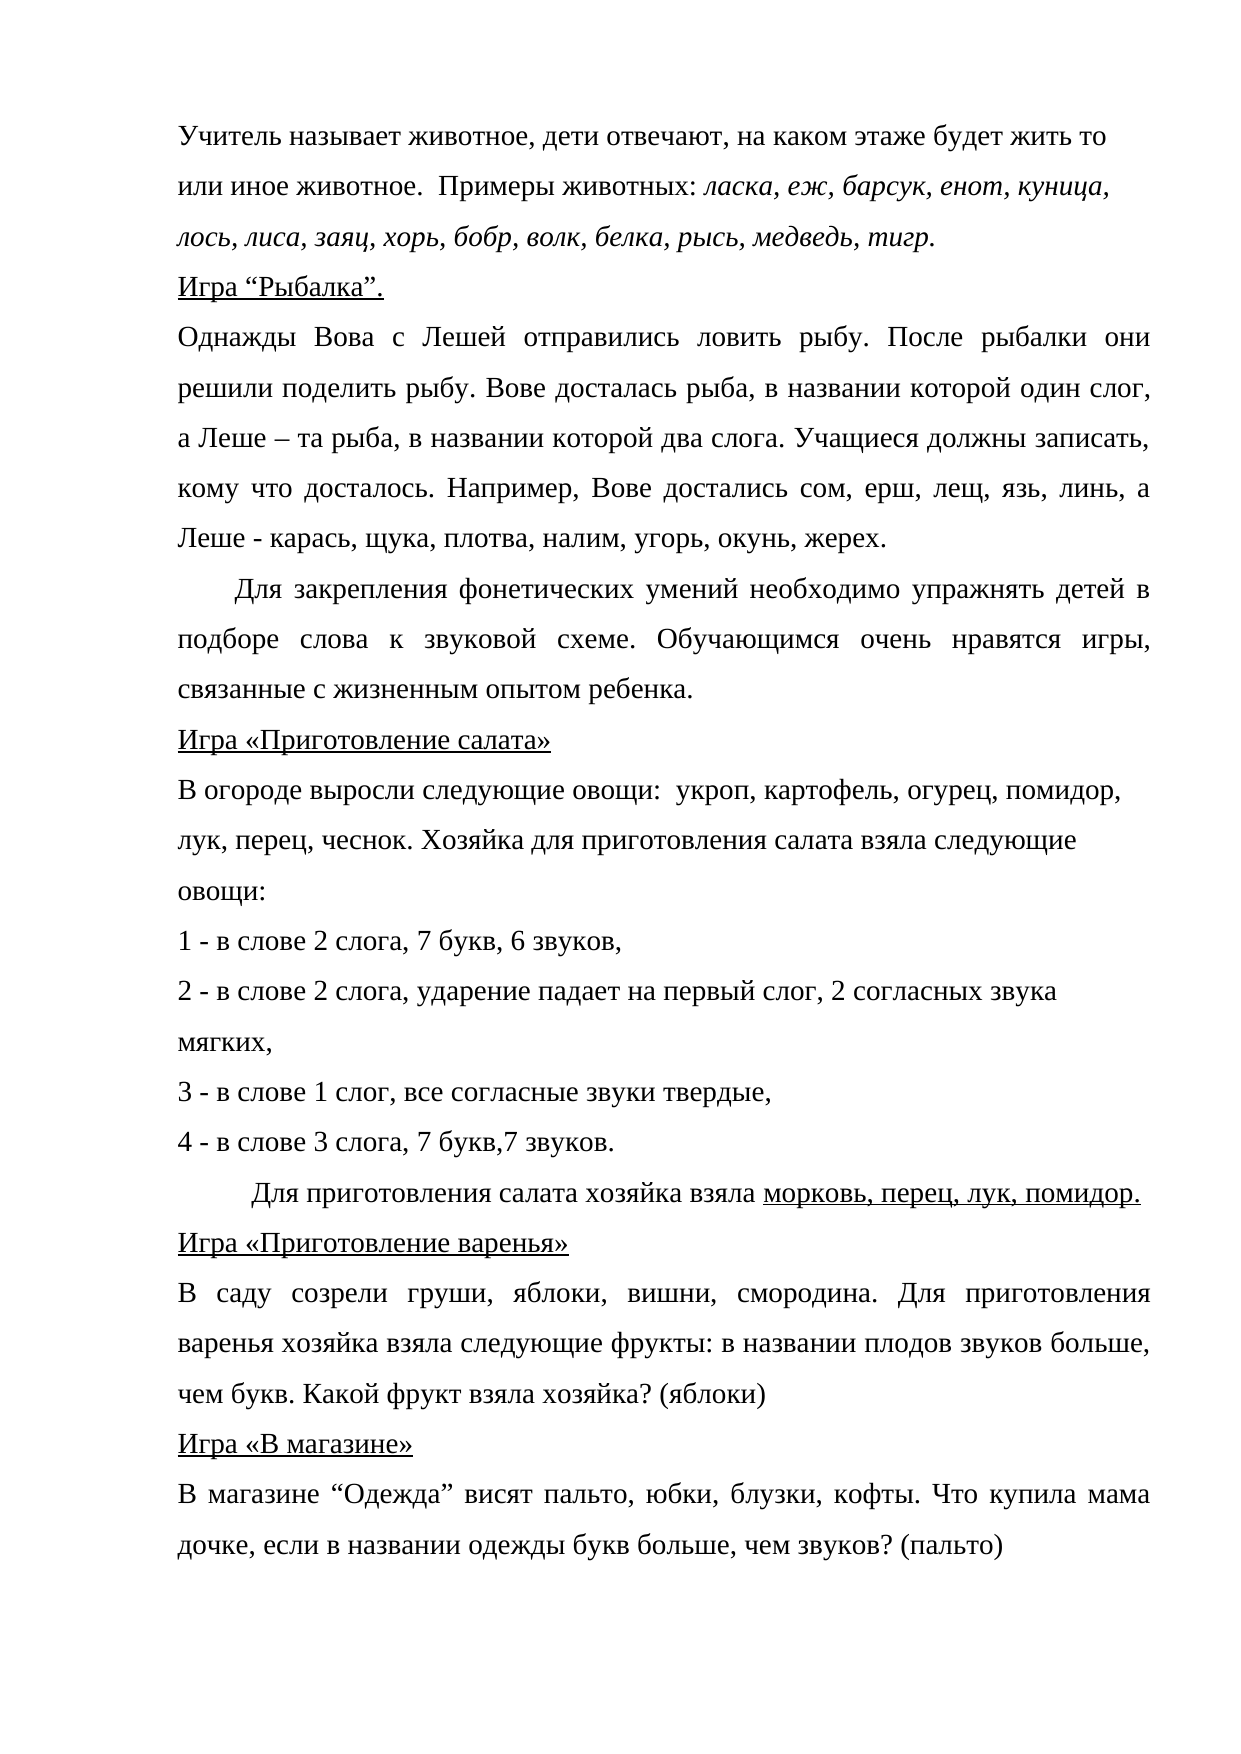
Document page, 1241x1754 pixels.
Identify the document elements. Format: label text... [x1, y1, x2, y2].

text Игра «Приготовление салата» [177, 722, 1152, 755]
text 1 - в слове 2 слога, 7 букв, 6 звуков, [177, 923, 1152, 957]
text В саду созрели груши, яблоки, вишни, смородина. Для приготовления варенья хозяйка взяла следующие фрукты: в названии плодов звуков больше, чем букв. Какой фрукт взяла хозяйка? (яблоки) [177, 1275, 1152, 1409]
text Игра «Приготовление варенья» [177, 1225, 1152, 1258]
text Для приготовления салата хозяйка взяла морковь, перец, лук, помидор. [177, 1175, 1152, 1208]
text Учитель называет животное, дети отвечают, на каком этаже будет жить то или иное животное. Примеры животных: ласка, еж, барсук, енот, куница, лось, лиса, заяц, хорь, бобр, волк, белка, рысь, медведь, тигр. [177, 118, 1152, 252]
text Игра «В магазине» [177, 1426, 1152, 1460]
text Для закрепления фонетических умений необходимо упражнять детей в подборе слова к звуковой схеме. Обучающимся очень нравятся игры, связанные с жизненным опытом ребенка. [177, 571, 1152, 705]
text Игра “Рыбалка”. [177, 269, 1152, 303]
text 3 - в слове 1 слог, все согласные звуки твердые, [177, 1074, 1152, 1108]
text 2 - в слове 2 слога, ударение падает на первый слог, 2 согласных звука мягких, [177, 973, 1152, 1057]
text В магазине “Одежда” висят пальто, юбки, блузки, кофты. Что купила мама дочке, если в названии одежды букв больше, чем звуков? (пальто) [177, 1477, 1152, 1560]
text Однажды Вова с Лешей отправились ловить рыбу. После рыбалки они решили поделить рыбу. Вове досталась рыба, в названии которой один слог, а Леше – та рыба, в названии которой два слога. Учащиеся должны записать, кому что досталось. Например, Вове достались сом, ерш, лещ, язь, линь, а Леше - карась, щука, плотва, налим, угорь, окунь, жерех. [177, 319, 1152, 554]
text В огороде выросли следующие овощи: укроп, картофель, огурец, помидор, лук, перец, чеснок. Хозяйка для приготовления салата взяла следующие овощи: [177, 772, 1152, 906]
text 4 - в слове 3 слога, 7 букв,7 звуков. [177, 1124, 1152, 1158]
